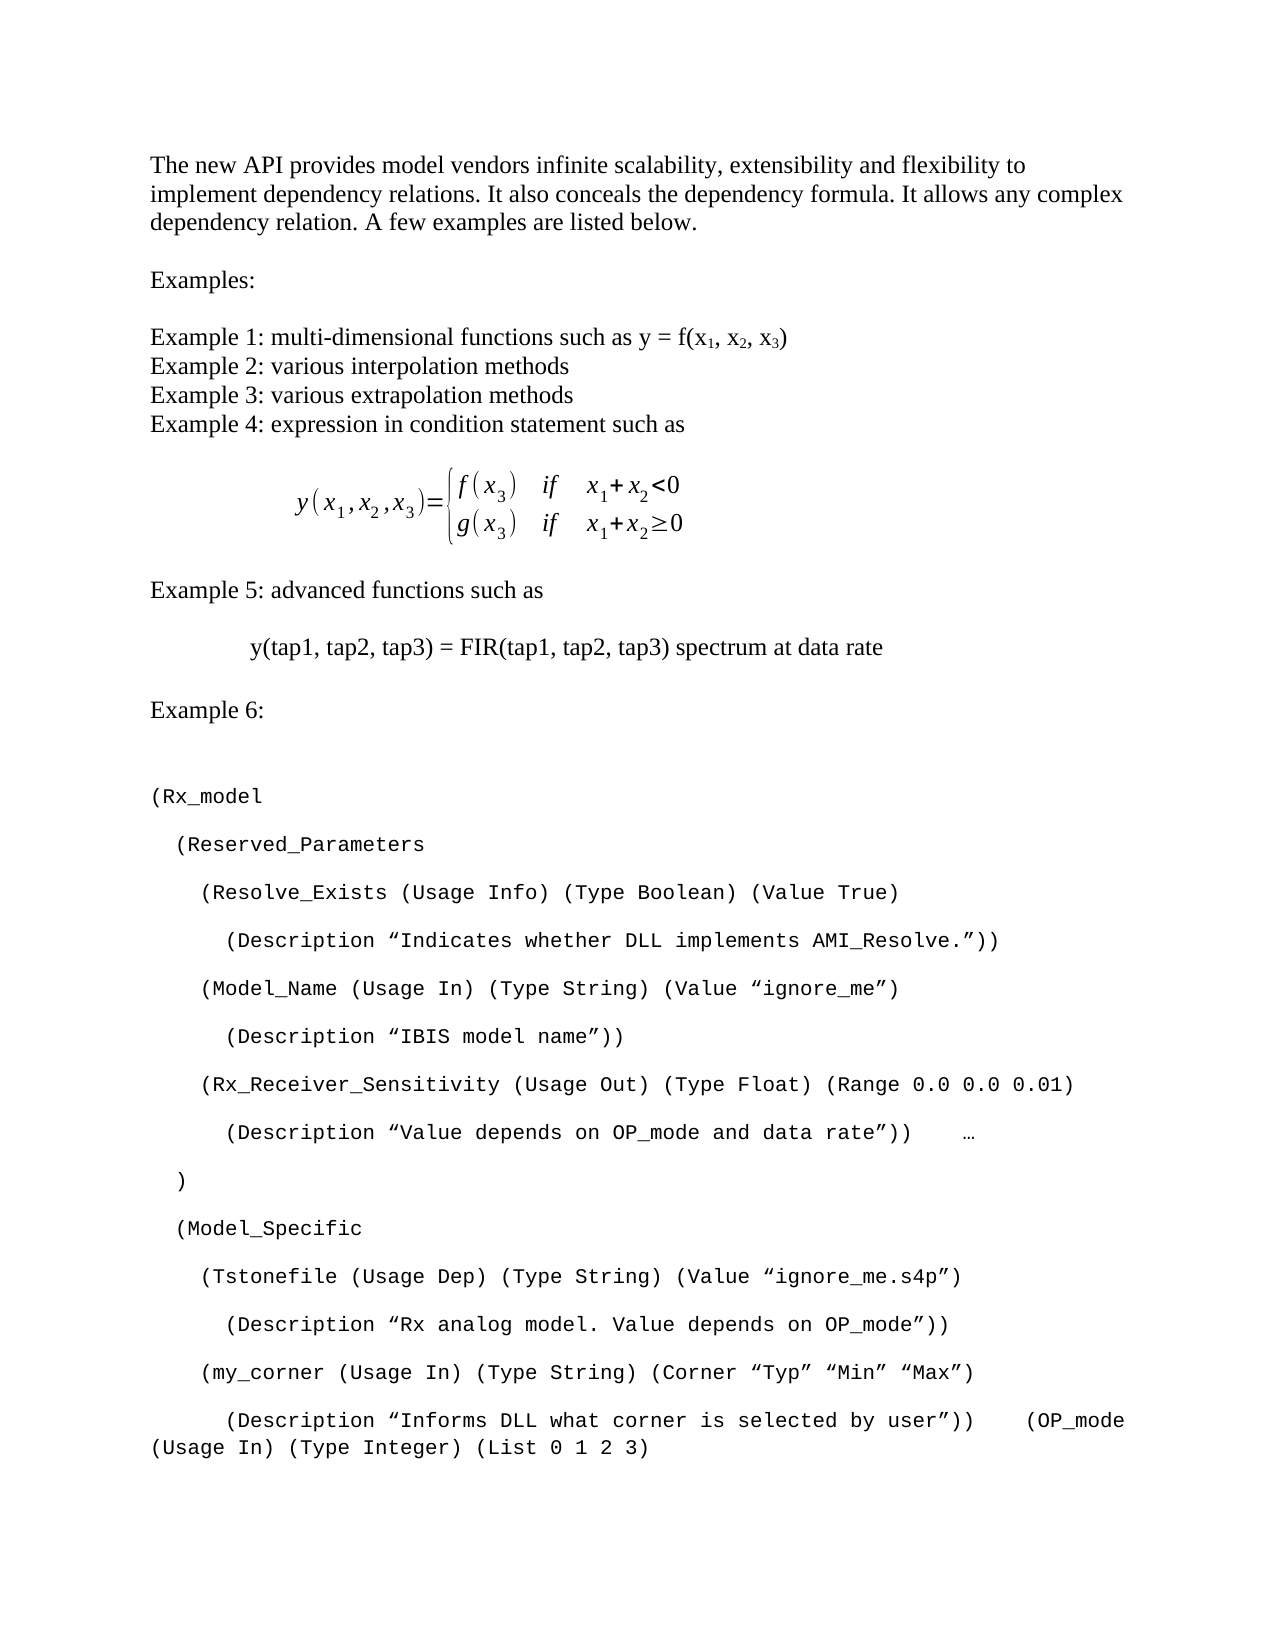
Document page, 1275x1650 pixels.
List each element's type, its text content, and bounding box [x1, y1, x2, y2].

text (Model_Name (Usage In) (Type String) (Value “ignore_me”) [150, 978, 1125, 1001]
text Examples: [150, 265, 1125, 294]
text (my_corner (Usage In) (Type String) (Corner “Typ” “Min” “Max”) [150, 1362, 1125, 1386]
text (Rx_Receiver_Sensitivity (Usage Out) (Type Float) (Range 0.0 0.0 0.01) [150, 1074, 1125, 1097]
text Example 2: various interpolation methods [150, 351, 1125, 380]
text Example 1: multi-dimensional functions such as y = f(x1, x2, x3) [150, 322, 1125, 351]
text (Rx_model [150, 786, 1125, 809]
text Example 3: various extrapolation methods [150, 380, 1125, 409]
text (Resolve_Exists (Usage Info) (Type Boolean) (Value True) [150, 882, 1125, 905]
text (Description “Indicates whether DLL implements AMI_Resolve.”)) [150, 930, 1125, 953]
text (Reserved_Parameters [150, 834, 1125, 857]
text (Description “Informs DLL what corner is selected by user”)) (OP_mode (Usage In) (Type Integer) (List 0 1 2 3) [150, 1410, 1125, 1461]
text ) [150, 1170, 1125, 1193]
text Example 6: [150, 695, 1125, 723]
text (Description “IBIS model name”)) [150, 1026, 1125, 1049]
text (Tstonefile (Usage Dep) (Type String) (Value “ignore_me.s4p”) [150, 1266, 1125, 1289]
text (Model_Specific [150, 1218, 1125, 1241]
text The new API provides model vendors infinite scalability, extensibility and flexibility to implement dependency relations. It also conceals the dependency formula. It allows any complex dependency relation. A few examples are listed below. [150, 150, 1125, 236]
text y(tap1, tap2, tap3) = FIR(tap1, tap2, tap3) spectrum at data rate [150, 632, 1125, 661]
text Example 5: advanced functions such as [150, 575, 1125, 603]
text (Description “Value depends on OP_mode and data rate”)) … [150, 1122, 1125, 1145]
text (Description “Rx analog model. Value depends on OP_mode”)) [150, 1314, 1125, 1337]
text Example 4: expression in condition statement such as [150, 409, 1125, 437]
